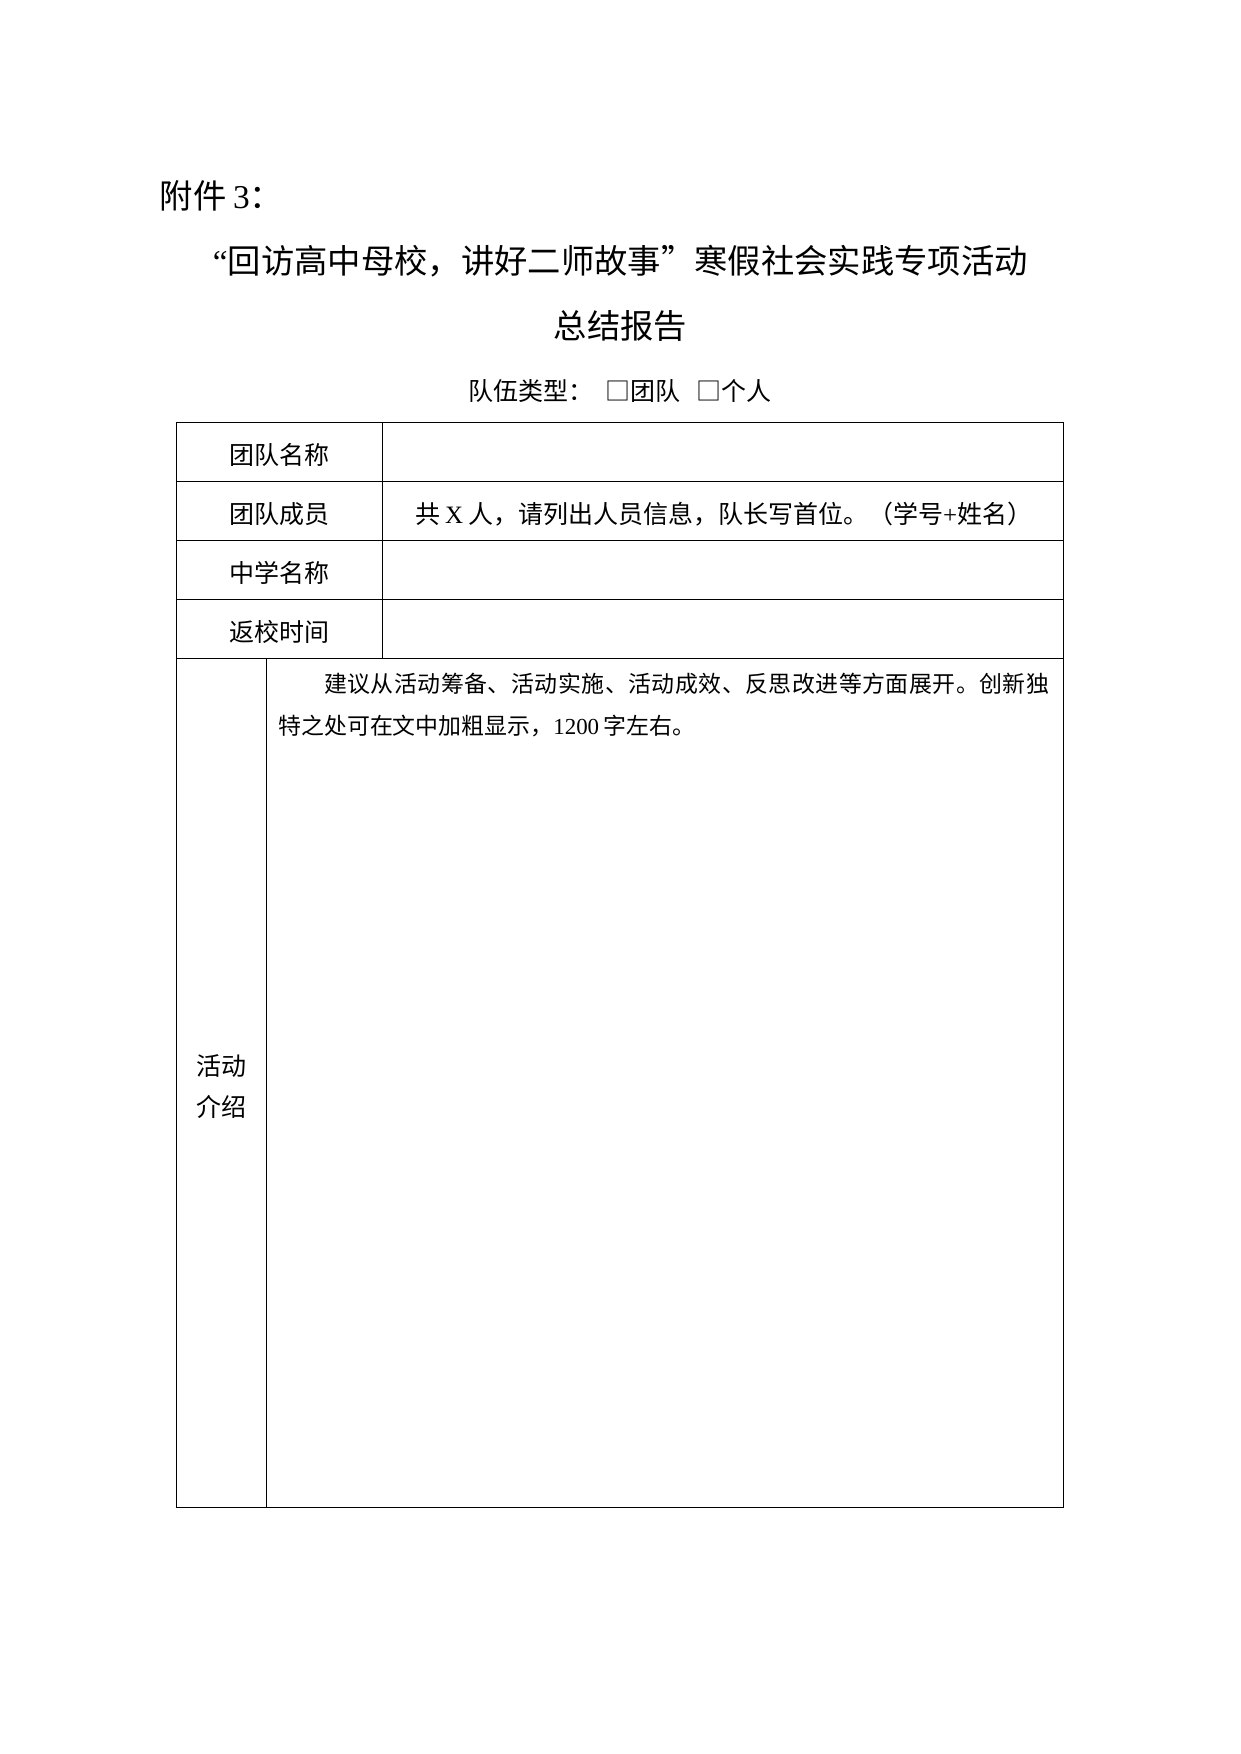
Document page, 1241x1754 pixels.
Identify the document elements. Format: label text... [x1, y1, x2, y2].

table_cell 活动介绍 [177, 659, 266, 1507]
text 队伍类型： □团队 □个人 [159, 357, 1081, 422]
table_header 团队名称 [177, 423, 382, 481]
table_cell 团队成员 [177, 482, 382, 540]
text 附件3： [159, 162, 1081, 227]
table_cell 共X人，请列出人员信息，队长写首位。（学号+姓名） [383, 482, 1063, 540]
table_cell 返校时间 [177, 600, 382, 658]
table_cell 中学名称 [177, 541, 382, 599]
text 总结报告 [159, 292, 1081, 357]
table_cell 建议从活动筹备、活动实施、活动成效、反思改进等方面展开。创新独特之处可在文中加粗显示，1200字左右。 [267, 659, 1063, 1507]
table_header [383, 423, 1063, 481]
table_cell [383, 600, 1063, 658]
table_cell [383, 541, 1063, 599]
text “回访高中母校，讲好二师故事”寒假社会实践专项活动 [159, 227, 1081, 292]
